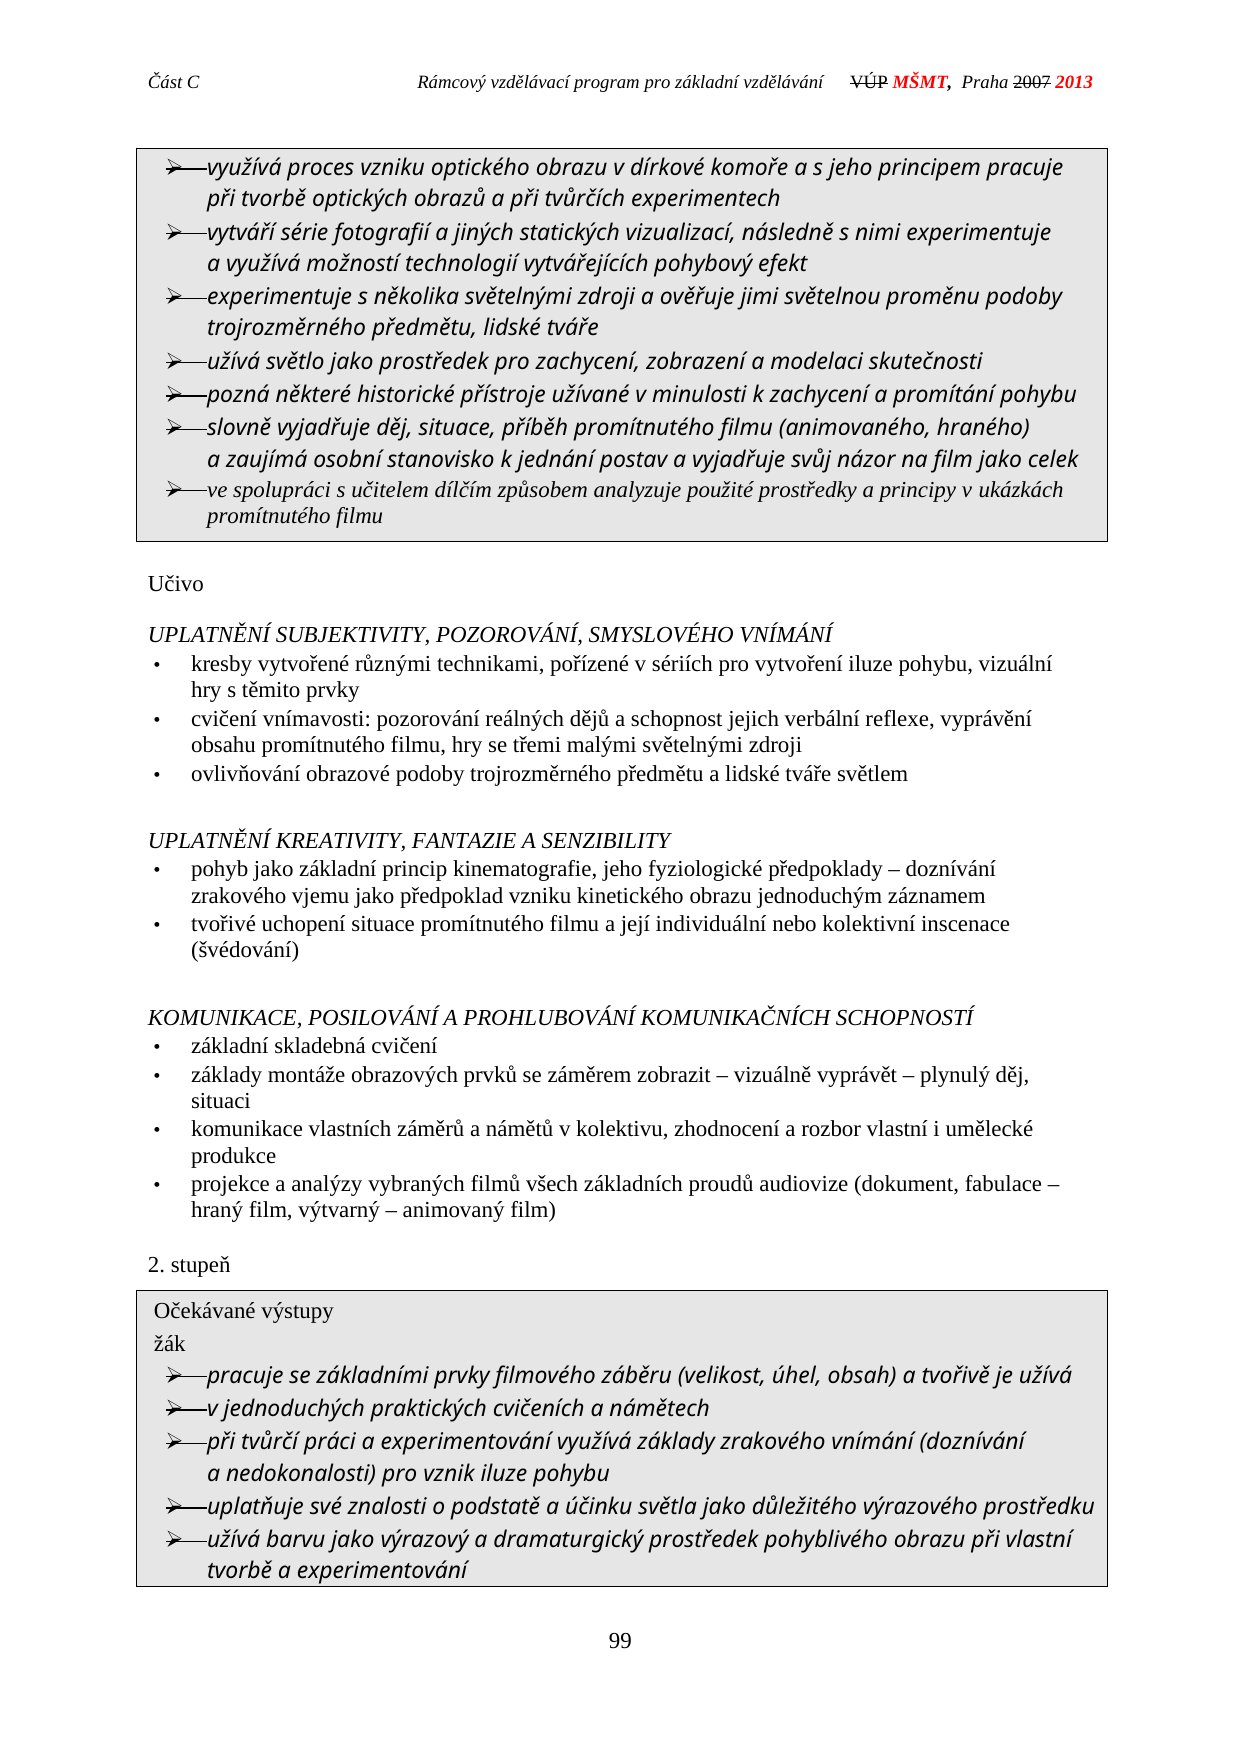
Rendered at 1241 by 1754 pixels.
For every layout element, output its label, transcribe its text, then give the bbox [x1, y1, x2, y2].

text Učivo [148, 571, 1092, 597]
text UPLATNĚNÍ KREATIVITY, FANTAZIE A SENZIBILITY [148, 827, 1092, 853]
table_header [137, 1291, 1107, 1586]
text základy montáže obrazových prvků se záměrem zobrazit – vizuálně vyprávět – plynulý děj, situaci [154, 1061, 1081, 1113]
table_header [137, 149, 1107, 541]
text ovlivňování obrazové podoby trojrozměrného předmětu a lidské tváře světlem [154, 759, 1081, 786]
text KOMUNIKACE, POSILOVÁNÍ A PROHLUBOVÁNÍ KOMUNIKAČNÍCH SCHOPNOSTÍ [148, 1004, 1092, 1030]
text základní skladebná cvičení [154, 1032, 1081, 1058]
text pohyb jako základní princip kinematografie, jeho fyziologické předpoklady – doznívání zrakového vjemu jako předpoklad vzniku kinetického obrazu jednoduchým záznamem [154, 855, 1081, 908]
text cvičení vnímavosti: pozorování reálných dějů a schopnost jejich verbální reflexe, vyprávění obsahu promítnutého filmu, hry se třemi malými světelnými zdroji [154, 705, 1081, 757]
text projekce a analýzy vybraných filmů všech základních proudů audiovize (dokument, fabulace – hraný film, výtvarný – animovaný film) [154, 1170, 1081, 1223]
text kresby vytvořené různými technikami, pořízené v sériích pro vytvoření iluze pohybu, vizuální hry s těmito prvky [154, 650, 1081, 703]
text UPLATNĚNÍ SUBJEKTIVITY, POZOROVÁNÍ, SMYSLOVÉHO VNÍMÁNÍ [148, 622, 1092, 648]
text tvořivé uchopení situace promítnutého filmu a její individuální nebo kolektivní inscenace (švédování) [154, 910, 1081, 963]
text komunikace vlastních záměrů a námětů v kolektivu, zhodnocení a rozbor vlastní i umělecké produkce [154, 1115, 1081, 1168]
text 2. stupeň [148, 1251, 1092, 1278]
